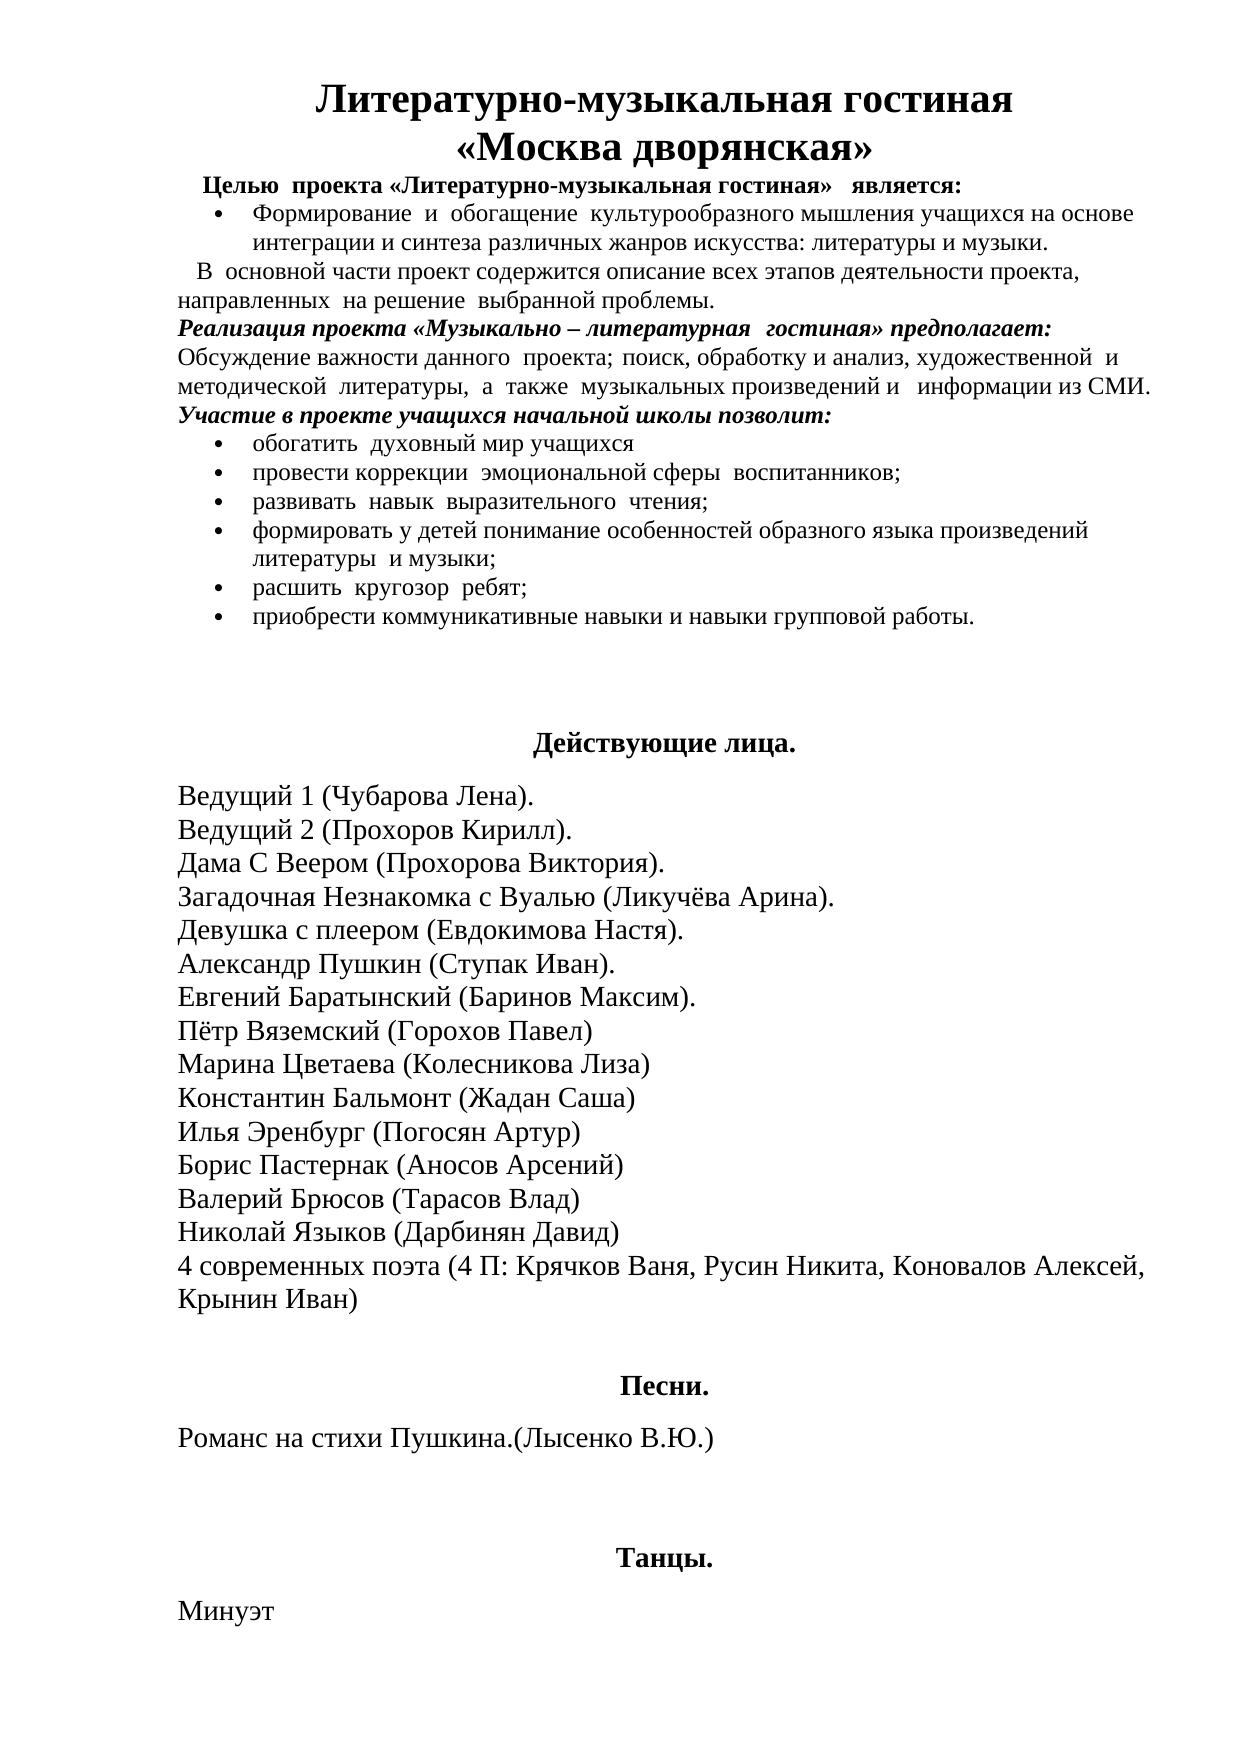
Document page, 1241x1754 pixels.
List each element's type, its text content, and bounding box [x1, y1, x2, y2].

text Николай Языков (Дарбинян Давид) [177, 1214, 1152, 1248]
text Реализация проекта «Музыкально – литературная гостиная» предполагает: [177, 313, 1152, 342]
text 4 современных поэта (4 П: Крячков Ваня, Русин Никита, Коновалов Алексей, Крынин Иван) [177, 1248, 1152, 1315]
text Валерий Брюсов (Тарасов Влад) [177, 1181, 1152, 1214]
text Пётр Вяземский (Горохов Павел) [177, 1013, 1152, 1047]
text Илья Эренбург (Погосян Артур) [177, 1114, 1152, 1147]
list развивать навык выразительного чтения; [215, 486, 1152, 515]
text Минуэт [177, 1593, 1152, 1627]
list расшить кругозор ребят; [215, 572, 1152, 601]
text Романс на стихи Пушкина.(Лысенко В.Ю.) [177, 1421, 1152, 1454]
list обогатить духовный мир учащихся [215, 428, 1152, 457]
text Танцы. [177, 1541, 1152, 1574]
text Борис Пастернак (Аносов Арсений) [177, 1147, 1152, 1181]
list провести коррекции эмоциональной сферы воспитанников; [215, 457, 1152, 486]
list приобрести коммуникативные навыки и навыки групповой работы. [215, 601, 1152, 630]
text Александр Пушкин (Ступак Иван). [177, 946, 1152, 979]
text «Москва дворянская» [177, 122, 1152, 170]
text Ведущий 1 (Чубарова Лена). [177, 778, 1152, 812]
text Дама С Веером (Прохорова Виктория). [177, 845, 1152, 879]
text Обсуждение важности данного проекта; поиск, обработку и анализ, художественной и методической литературы, а также музыкальных произведений и информации из СМИ. [177, 342, 1152, 400]
text Целью проекта «Литературно-музыкальная гостиная» является: [177, 170, 1152, 198]
text Девушка с плеером (Евдокимова Настя). [177, 912, 1152, 946]
list Формирование и обогащение культурообразного мышления учащихся на основе интеграции и синтеза различных жанров искусства: литературы и музыки. [215, 198, 1152, 256]
text Литературно-музыкальная гостиная [177, 74, 1152, 122]
text Ведущий 2 (Прохоров Кирилл). [177, 812, 1152, 845]
text Действующие лица. [177, 726, 1152, 759]
list формировать у детей понимание особенностей образного языка произведений литературы и музыки; [215, 515, 1152, 572]
text Загадочная Незнакомка с Вуалью (Ликучёва Арина). [177, 879, 1152, 912]
text Марина Цветаева (Колесникова Лиза) [177, 1047, 1152, 1080]
text В основной части проект содержится описание всех этапов деятельности проекта, направленных на решение выбранной проблемы. [177, 256, 1152, 313]
text Константин Бальмонт (Жадан Саша) [177, 1080, 1152, 1114]
text Участие в проекте учащихся начальной школы позволит: [177, 400, 1152, 428]
text Евгений Баратынский (Баринов Максим). [177, 979, 1152, 1013]
text Песни. [177, 1368, 1152, 1401]
